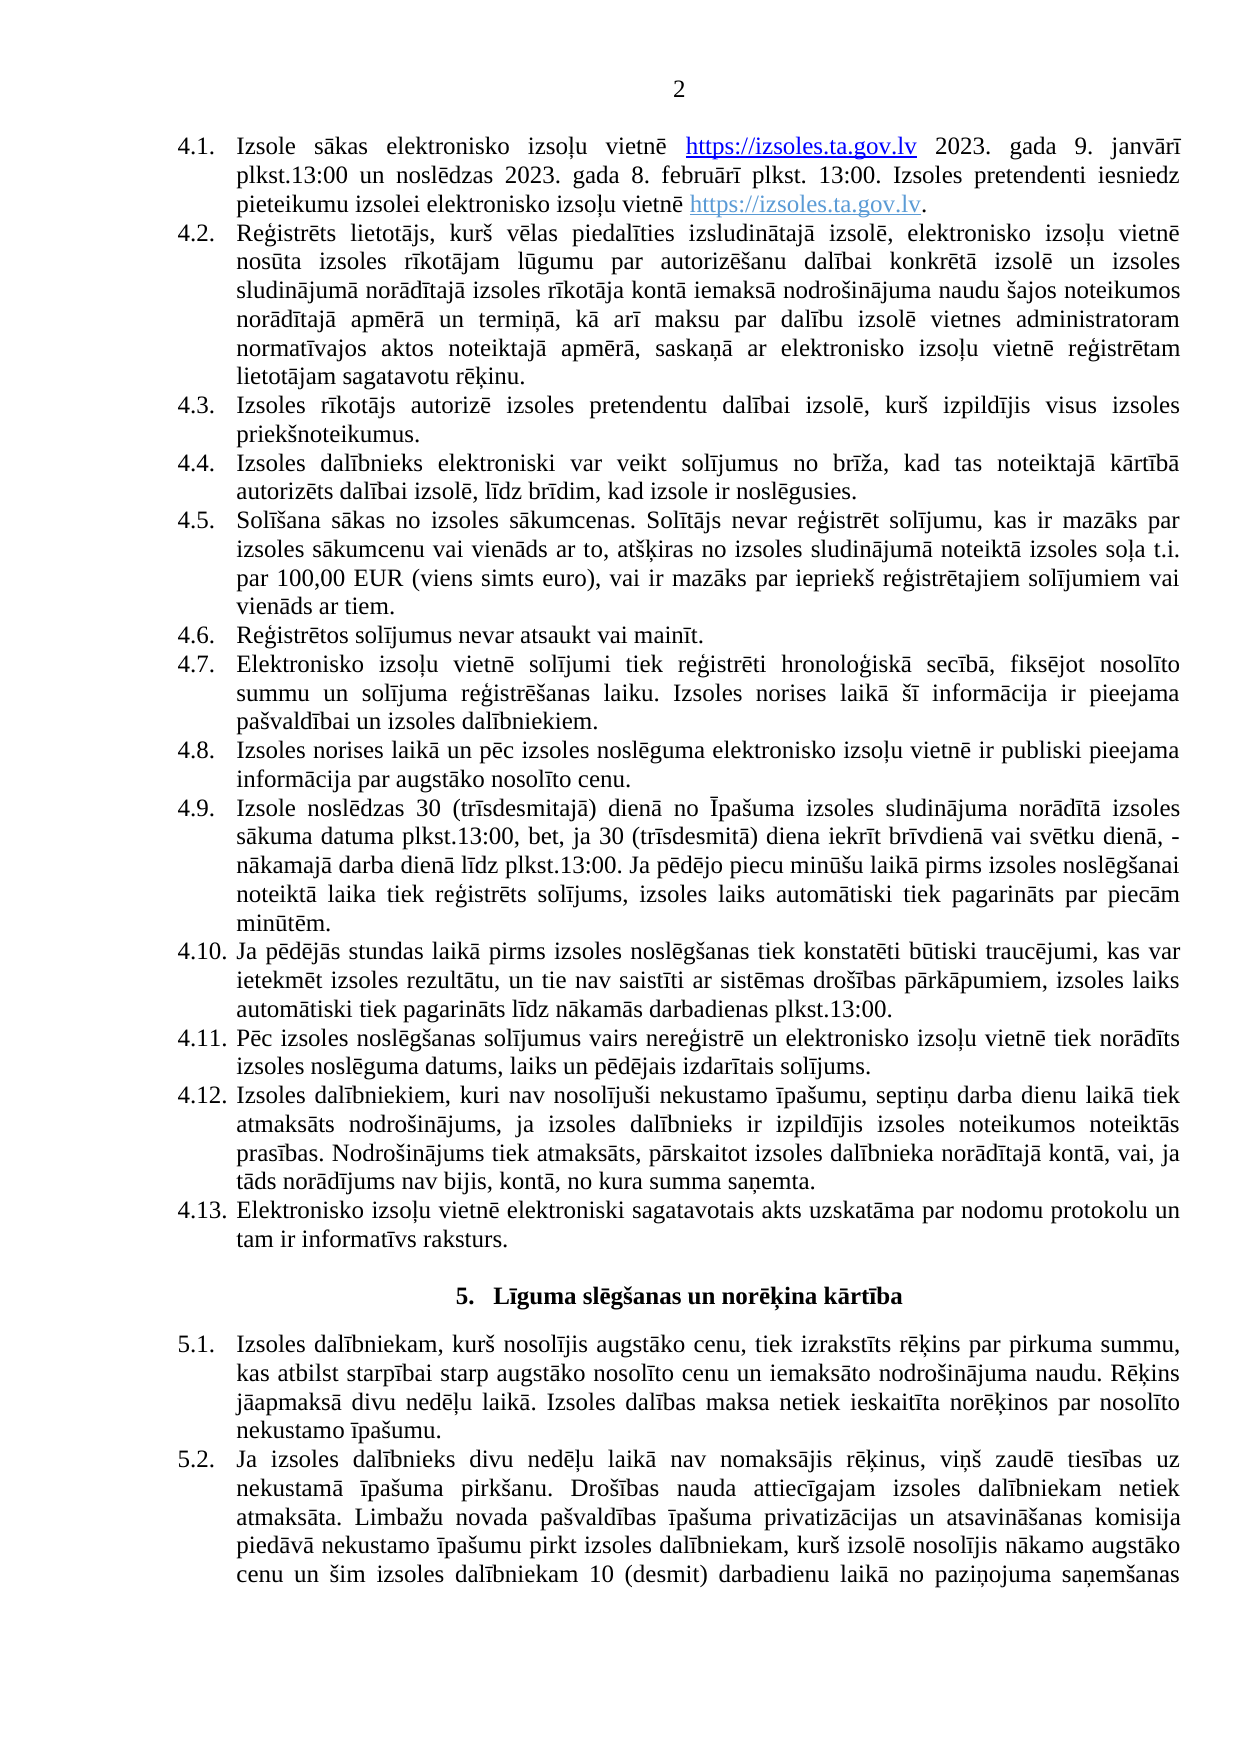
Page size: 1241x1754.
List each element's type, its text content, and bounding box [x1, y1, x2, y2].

list Izsole noslēdzas 30 (trīsdesmitajā) dienā no Īpašuma izsoles sludinājuma norādītā izsoles sākuma datuma plkst.13:00, bet, ja 30 (trīsdesmitā) diena iekrīt brīvdienā vai svētku dienā, - nākamajā darba dienā līdz plkst.13:00. Ja pēdējo piecu minūšu laikā pirms izsoles noslēgšanai noteiktā laika tiek reģistrēts solījums, izsoles laiks automātiski tiek pagarināts par piecām minūtēm. [177, 793, 1181, 936]
list Izsoles dalībnieks elektroniski var veikt solījumus no brīža, kad tas noteiktajā kārtībā autorizēts dalībai izsolē, līdz brīdim, kad izsole ir noslēgusies. [177, 448, 1181, 505]
list Izsole sākas elektronisko izsoļu vietnē https://izsoles.ta.gov.lv 2023. gada 9. janvārī plkst.13:00 un noslēdzas 2023. gada 8. februārī plkst. 13:00. Izsoles pretendenti iesniedz pieteikumu izsolei elektronisko izsoļu vietnē https://izsoles.ta.gov.lv. [177, 131, 1181, 218]
list Izsoles dalībniekiem, kuri nav nosolījuši nekustamo īpašumu, septiņu darba dienu laikā tiek atmaksāts nodrošinājums, ja izsoles dalībnieks ir izpildījis izsoles noteikumos noteiktās prasības. Nodrošinājums tiek atmaksāts, pārskaitot izsoles dalībnieka norādītajā kontā, vai, ja tāds norādījums nav bijis, kontā, no kura summa saņemta. [177, 1080, 1181, 1195]
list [177, 1444, 1181, 1588]
list Izsoles dalībniekam, kurš nosolījis augstāko cenu, tiek izrakstīts rēķins par pirkuma summu, kas atbilst starpībai starp augstāko nosolīto cenu un iemaksāto nodrošinājuma naudu. Rēķins jāapmaksā divu nedēļu laikā. Izsoles dalības maksa netiek ieskaitīta norēķinos par nosolīto nekustamo īpašumu. [177, 1329, 1181, 1444]
list Elektronisko izsoļu vietnē solījumi tiek reģistrēti hronoloģiskā secībā, fiksējot nosolīto summu un solījuma reģistrēšanas laiku. Izsoles norises laikā šī informācija ir pieejama pašvaldībai un izsoles dalībniekiem. [177, 649, 1181, 735]
list Reģistrētos solījumus nevar atsaukt vai mainīt. [177, 620, 1181, 649]
list Izsoles norises laikā un pēc izsoles noslēguma elektronisko izsoļu vietnē ir publiski pieejama informācija par augstāko nosolīto cenu. [177, 735, 1181, 793]
list Līguma slēgšanas un norēķina kārtība [177, 1281, 1181, 1310]
list Pēc izsoles noslēgšanas solījumus vairs nereģistrē un elektronisko izsoļu vietnē tiek norādīts izsoles noslēguma datums, laiks un pēdējais izdarītais solījums. [177, 1023, 1181, 1080]
list Izsoles rīkotājs autorizē izsoles pretendentu dalībai izsolē, kurš izpildījis visus izsoles priekšnoteikumus. [177, 390, 1181, 448]
list Solīšana sākas no izsoles sākumcenas. Solītājs nevar reģistrēt solījumu, kas ir mazāks par izsoles sākumcenu vai vienāds ar to, atšķiras no izsoles sludinājumā noteiktā izsoles soļa t.i. par 100,00 EUR (viens simts euro), vai ir mazāks par iepriekš reģistrētajiem solījumiem vai vienāds ar tiem. [177, 505, 1181, 620]
list Elektronisko izsoļu vietnē elektroniski sagatavotais akts uzskatāma par nodomu protokolu un tam ir informatīvs raksturs. [177, 1195, 1181, 1253]
list Ja pēdējās stundas laikā pirms izsoles noslēgšanas tiek konstatēti būtiski traucējumi, kas var ietekmēt izsoles rezultātu, un tie nav saistīti ar sistēmas drošības pārkāpumiem, izsoles laiks automātiski tiek pagarināts līdz nākamās darbadienas plkst.13:00. [177, 936, 1181, 1023]
list Reģistrēts lietotājs, kurš vēlas piedalīties izsludinātajā izsolē, elektronisko izsoļu vietnē nosūta izsoles rīkotājam lūgumu par autorizēšanu dalībai konkrētā izsolē un izsoles sludinājumā norādītajā izsoles rīkotāja kontā iemaksā nodrošinājuma naudu šajos noteikumos norādītajā apmērā un termiņā, kā arī maksu par dalību izsolē vietnes administratoram normatīvajos aktos noteiktajā apmērā, saskaņā ar elektronisko izsoļu vietnē reģistrētam lietotājam sagatavotu rēķinu. [177, 218, 1181, 390]
